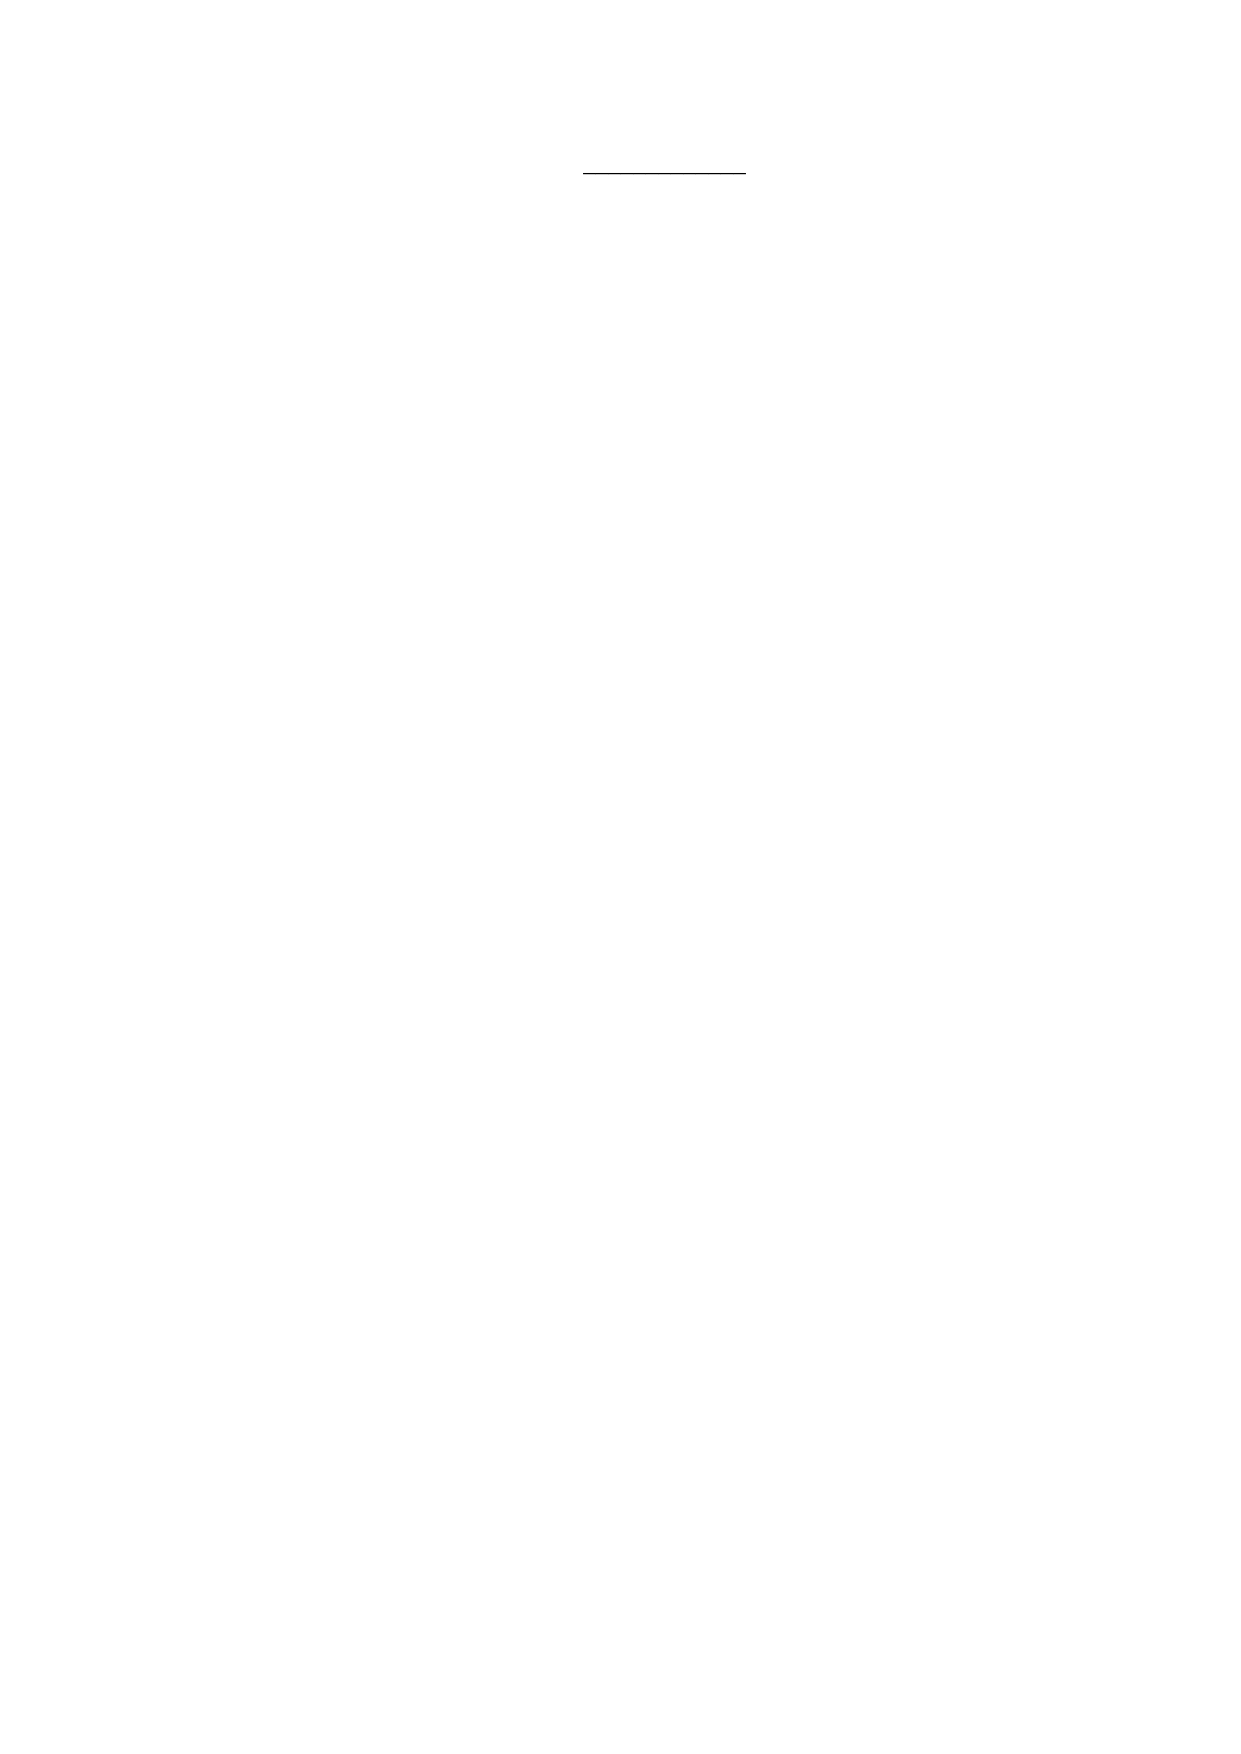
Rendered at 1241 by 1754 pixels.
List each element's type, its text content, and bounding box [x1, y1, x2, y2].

text _____________ [177, 148, 1152, 176]
